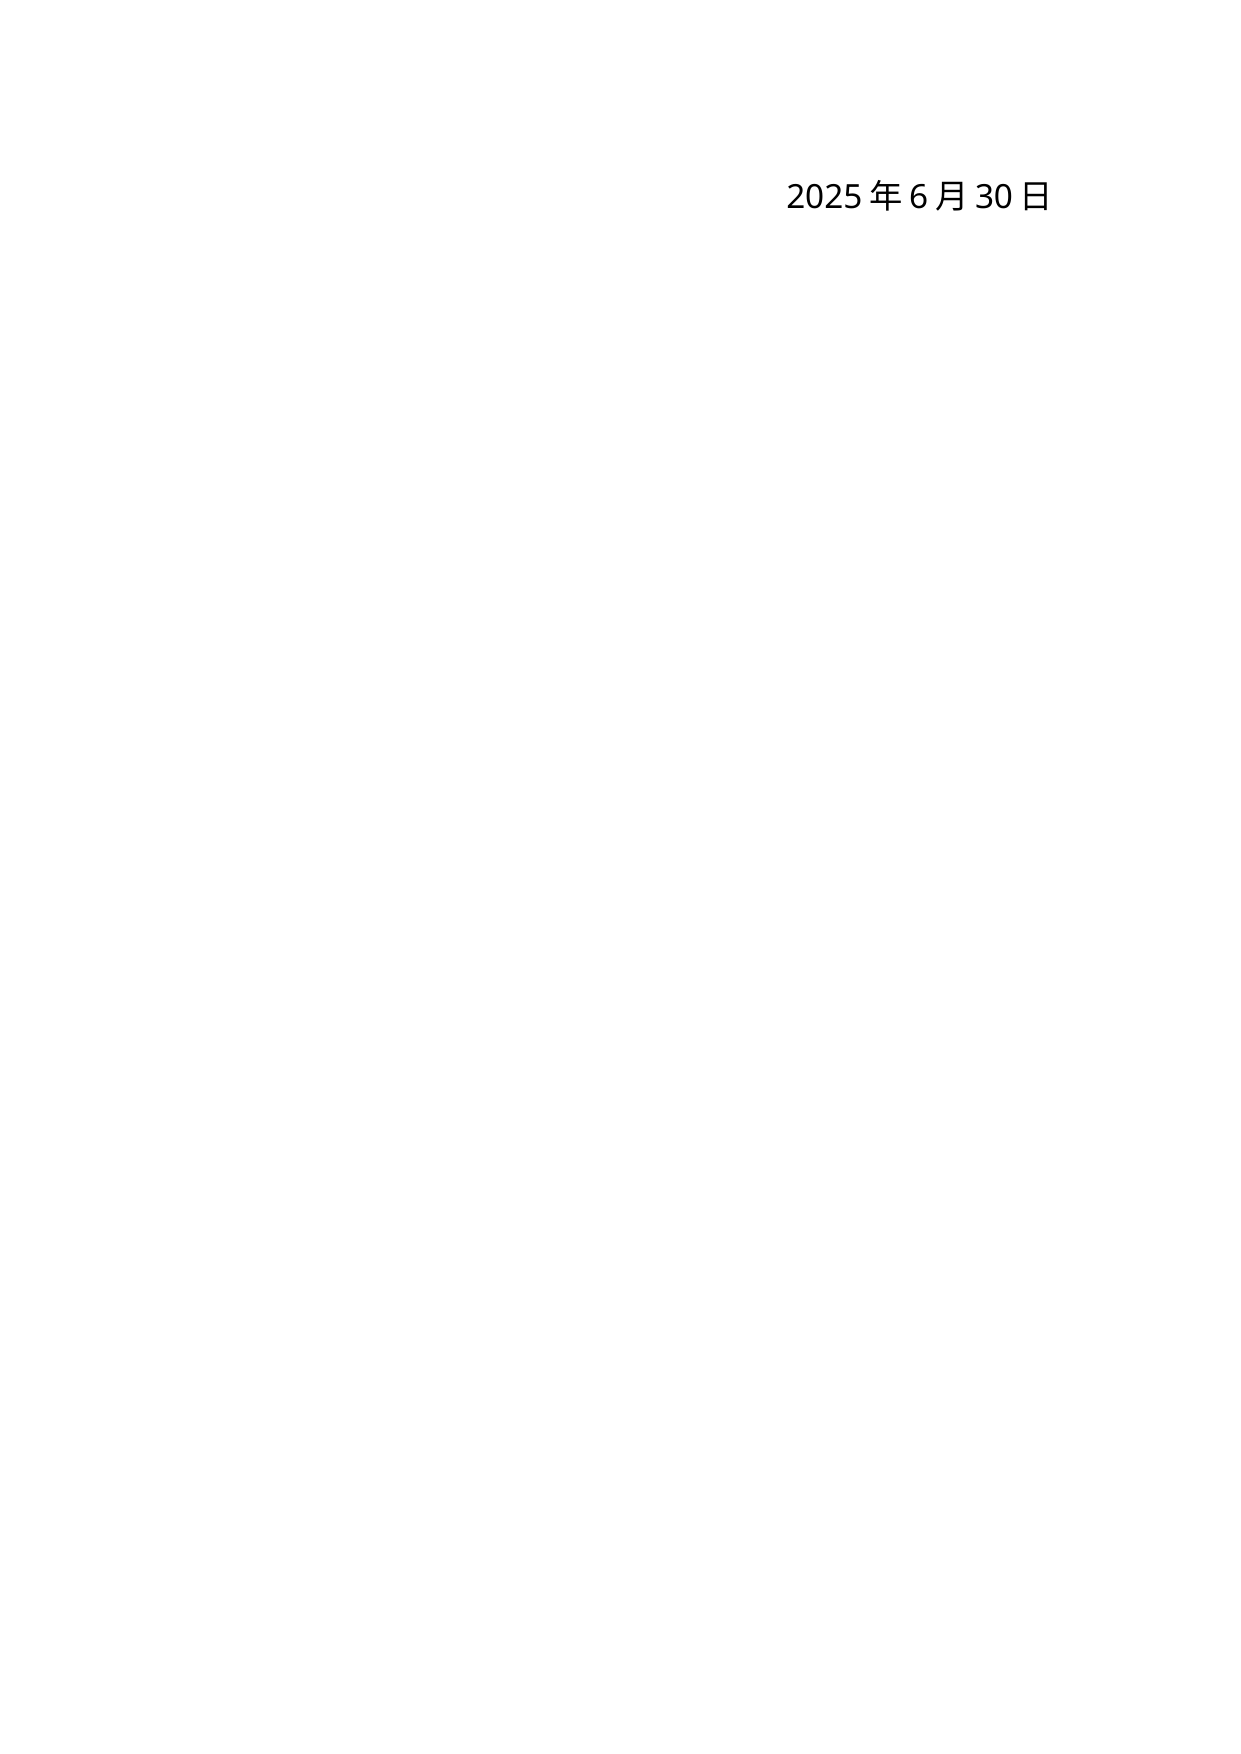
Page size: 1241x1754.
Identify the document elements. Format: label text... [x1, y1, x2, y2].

text 2025年6月30日 [187, 162, 1053, 227]
